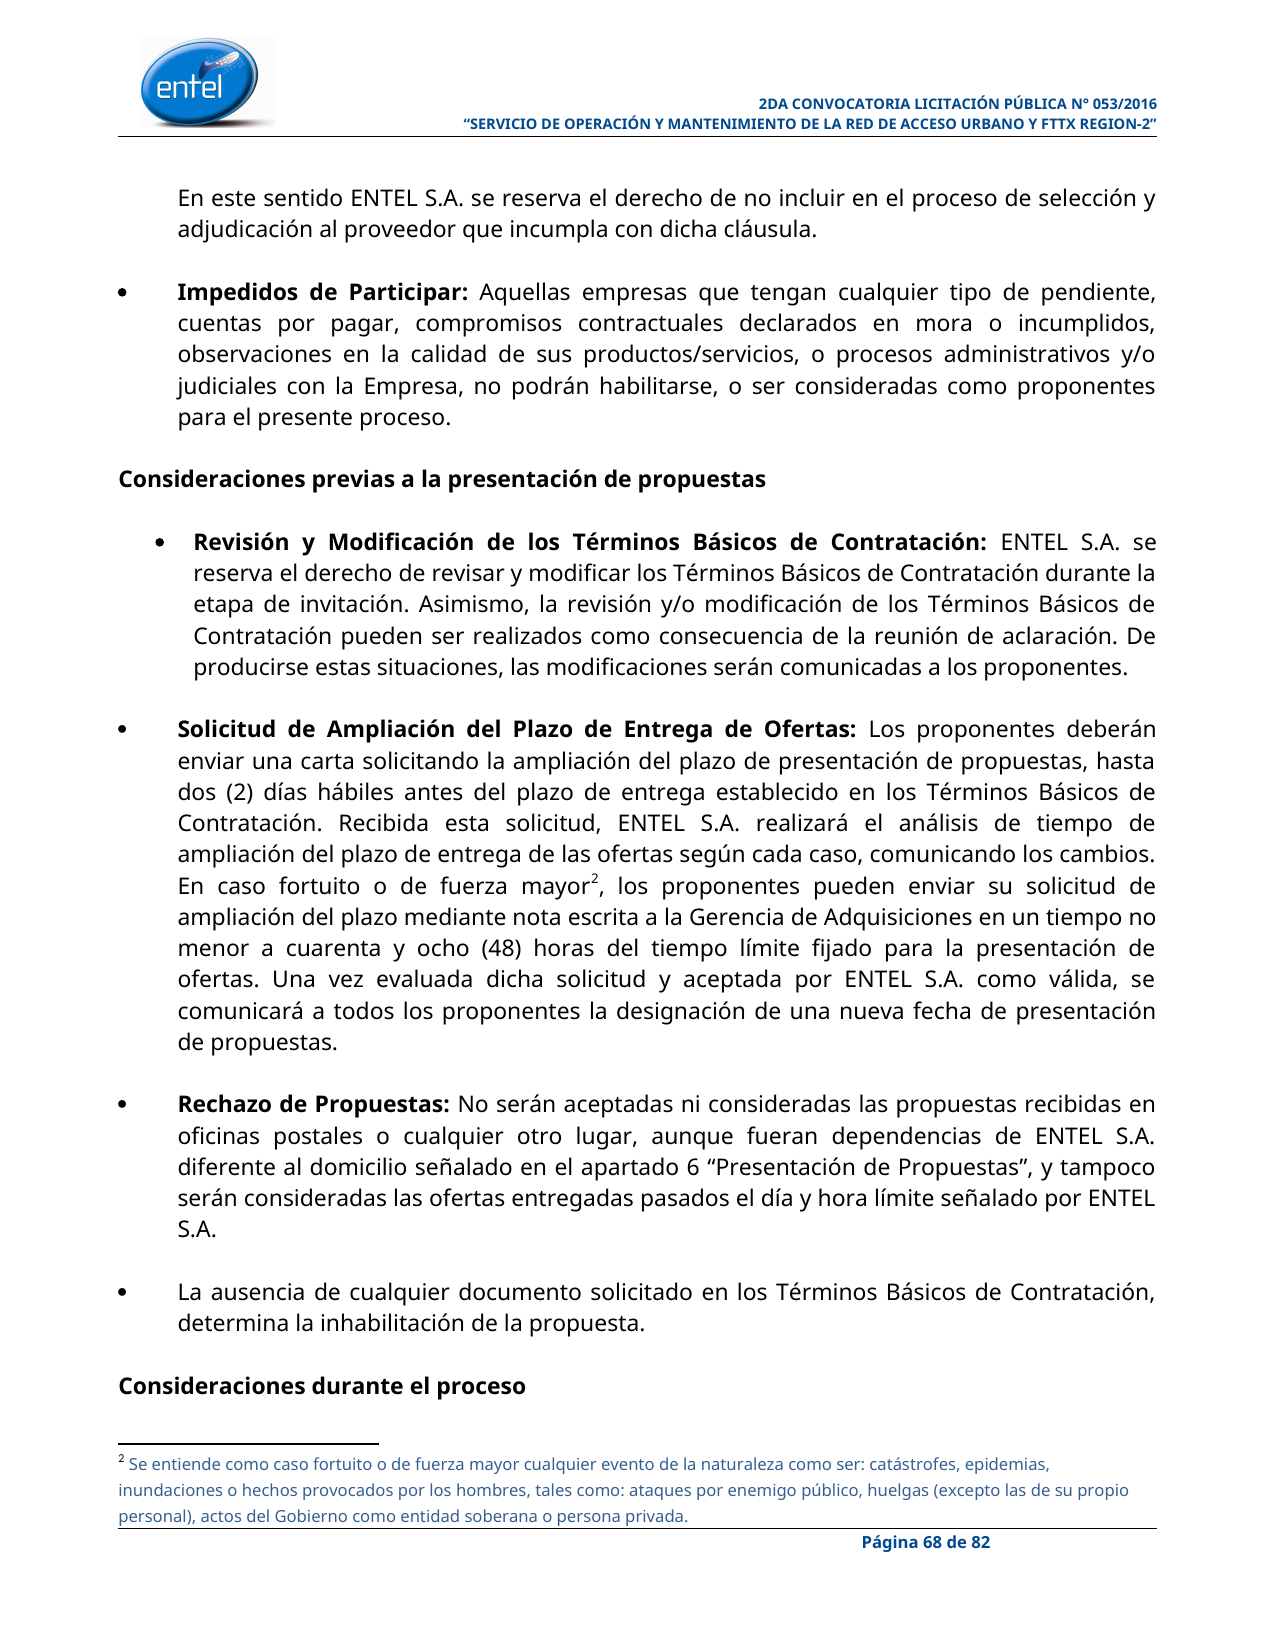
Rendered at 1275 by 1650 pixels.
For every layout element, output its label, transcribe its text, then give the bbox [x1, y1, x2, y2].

text Consideraciones durante el proceso [118, 1369, 1157, 1401]
text Consideraciones previas a la presentación de propuestas [118, 463, 1157, 494]
picture [140, 36, 276, 128]
list Rechazo de Propuestas: No serán aceptadas ni consideradas las propuestas recibidas en oficinas postales o cualquier otro lugar, aunque fueran dependencias de ENTEL S.A. diferente al domicilio señalado en el apartado 6 “Presentación de Propuestas”, y tampoco serán consideradas las ofertas entregadas pasados el día y hora límite señalado por ENTEL S.A. [118, 1088, 1157, 1244]
list Solicitud de Ampliación del Plazo de Entrega de Ofertas: Los proponentes deberán enviar una carta solicitando la ampliación del plazo de presentación de propuestas, hasta dos (2) días hábiles antes del plazo de entrega establecido en los Términos Básicos de Contratación. Recibida esta solicitud, ENTEL S.A. realizará el análisis de tiempo de ampliación del plazo de entrega de las ofertas según cada caso, comunicando los cambios. En caso fortuito o de fuerza mayor, los proponentes pueden enviar su solicitud de ampliación del plazo mediante nota escrita a la Gerencia de Adquisiciones en un tiempo no menor a cuarenta y ocho (48) horas del tiempo límite fijado para la presentación de ofertas. Una vez evaluada dicha solicitud y aceptada por ENTEL S.A. como válida, se comunicará a todos los proponentes la designación de una nueva fecha de presentación de propuestas. [118, 713, 1157, 1057]
list Revisión y Modificación de los Términos Básicos de Contratación: ENTEL S.A. se reserva el derecho de revisar y modificar los Términos Básicos de Contratación durante la etapa de invitación. Asimismo, la revisión y/o modificación de los Términos Básicos de Contratación pueden ser realizados como consecuencia de la reunión de aclaración. De producirse estas situaciones, las modificaciones serán comunicadas a los proponentes. [156, 526, 1157, 682]
list Impedidos de Participar: Aquellas empresas que tengan cualquier tipo de pendiente, cuentas por pagar, compromisos contractuales declarados en mora o incumplidos, observaciones en la calidad de sus productos/servicios, o procesos administrativos y/o judiciales con la Empresa, no podrán habilitarse, o ser consideradas como proponentes para el presente proceso. [118, 276, 1157, 432]
text En este sentido ENTEL S.A. se reserva el derecho de no incluir en el proceso de selección y adjudicación al proveedor que incumpla con dicha cláusula. [177, 182, 1157, 244]
list La ausencia de cualquier documento solicitado en los Términos Básicos de Contratación, determina la inhabilitación de la propuesta. [118, 1276, 1157, 1338]
